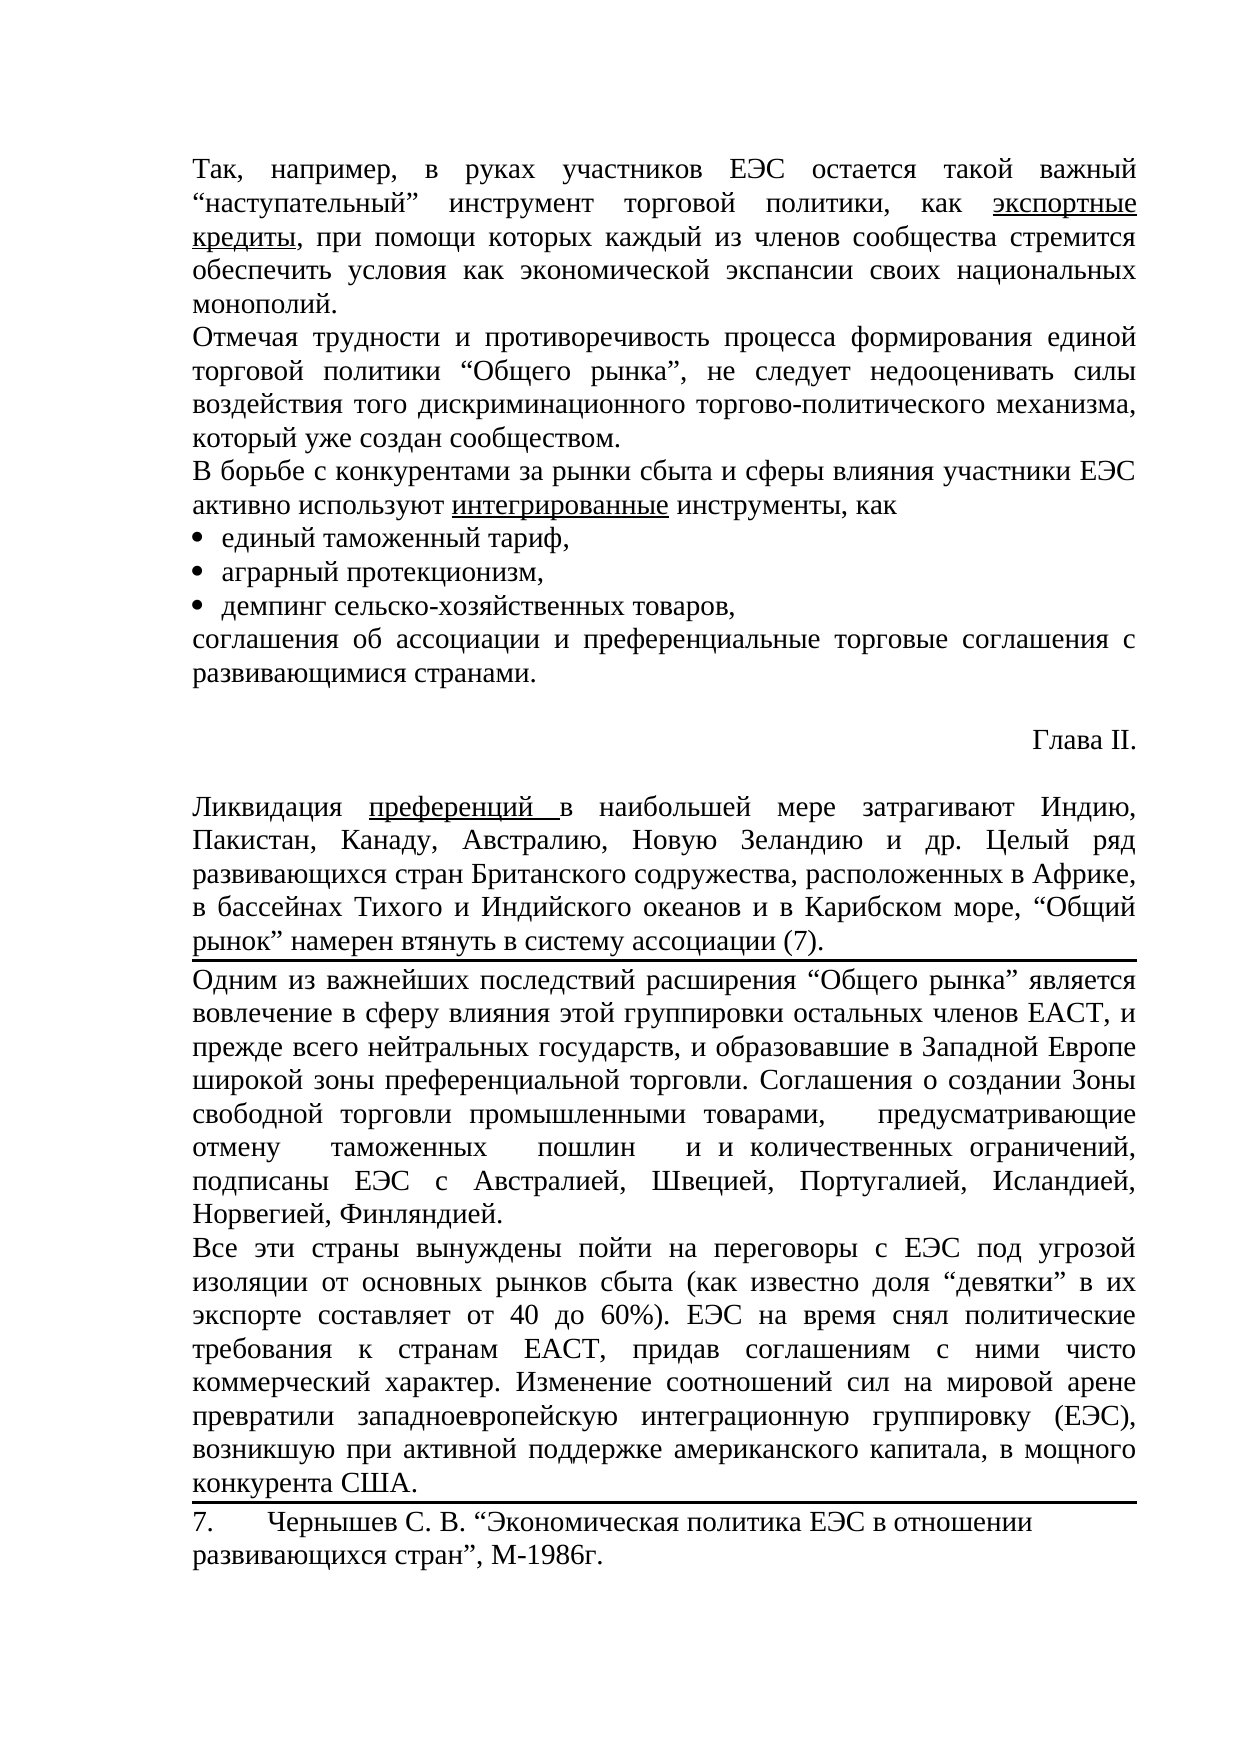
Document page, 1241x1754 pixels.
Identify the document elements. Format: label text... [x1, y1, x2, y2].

text В борьбе с конкурентами за рынки сбыта и сферы влияния участники ЕЭС активно используют интегрированные инструменты, как [192, 454, 1137, 521]
list аграрный протекционизм, [192, 554, 1137, 588]
text соглашения об ассоциации и преференциальные торговые соглашения с развивающимися странами. [192, 621, 1137, 688]
list единый таможенный тариф, [192, 521, 1137, 554]
text Так, например, в руках участников ЕЭС остается такой важный “наступательный” инструмент торговой политики, как экспортные кредиты, при помощи которых каждый из членов сообщества стремится обеспечить условия как экономической экспансии своих национальных монополий. [192, 152, 1137, 319]
list Чернышев С. В. “Экономическая политика ЕЭС в отношении развивающихся стран”, М-1986г. [192, 1504, 1137, 1571]
text Ликвидация преференций в наибольшей мере затрагивают Индию, Пакистан, Канаду, Австралию, Новую Зеландию и др. Целый ряд развивающихся стран Британского содружества, расположенных в Африке, в бассейнах Тихого и Индийского океанов и в Карибском море, “Общий рынок” намерен втянуть в систему ассоциации (7). [192, 789, 1137, 959]
text Глава II. [192, 722, 1137, 756]
list демпинг сельско-хозяйственных товаров, [192, 588, 1137, 621]
text Одним из важнейших последствий расширения “Общего рынка” является вовлечение в сферу влияния этой группировки остальных членов ЕАСТ, и прежде всего нейтральных государств, и образовавшие в Западной Европе широкой зоны преференциальной торговли. Соглашения о создании Зоны свободной торговли промышленными товарами, предусматривающие отмену таможенных пошлин и и количественных ограничений, подписаны ЕЭС с Австралией, Швецией, Португалией, Исландией, Норвегией, Финляндией. [192, 962, 1137, 1230]
text Отмечая трудности и противоречивость процесса формирования единой торговой политики “Общего рынка”, не следует недооценивать силы воздействия того дискриминационного торгово-политического механизма, который уже создан сообществом. [192, 319, 1137, 454]
text Все эти страны вынуждены пойти на переговоры с ЕЭС под угрозой изоляции от основных рынков сбыта (как известно доля “девятки” в их экспорте составляет от 40 до 60%). ЕЭС на время снял политические требования к странам ЕАСТ, придав соглашениям с ними чисто коммерческий характер. Изменение соотношений сил на мировой арене превратили западноевропейскую интеграционную группировку (ЕЭС), возникшую при активной поддержке американского капитала, в мощного конкурента США. [192, 1230, 1137, 1501]
